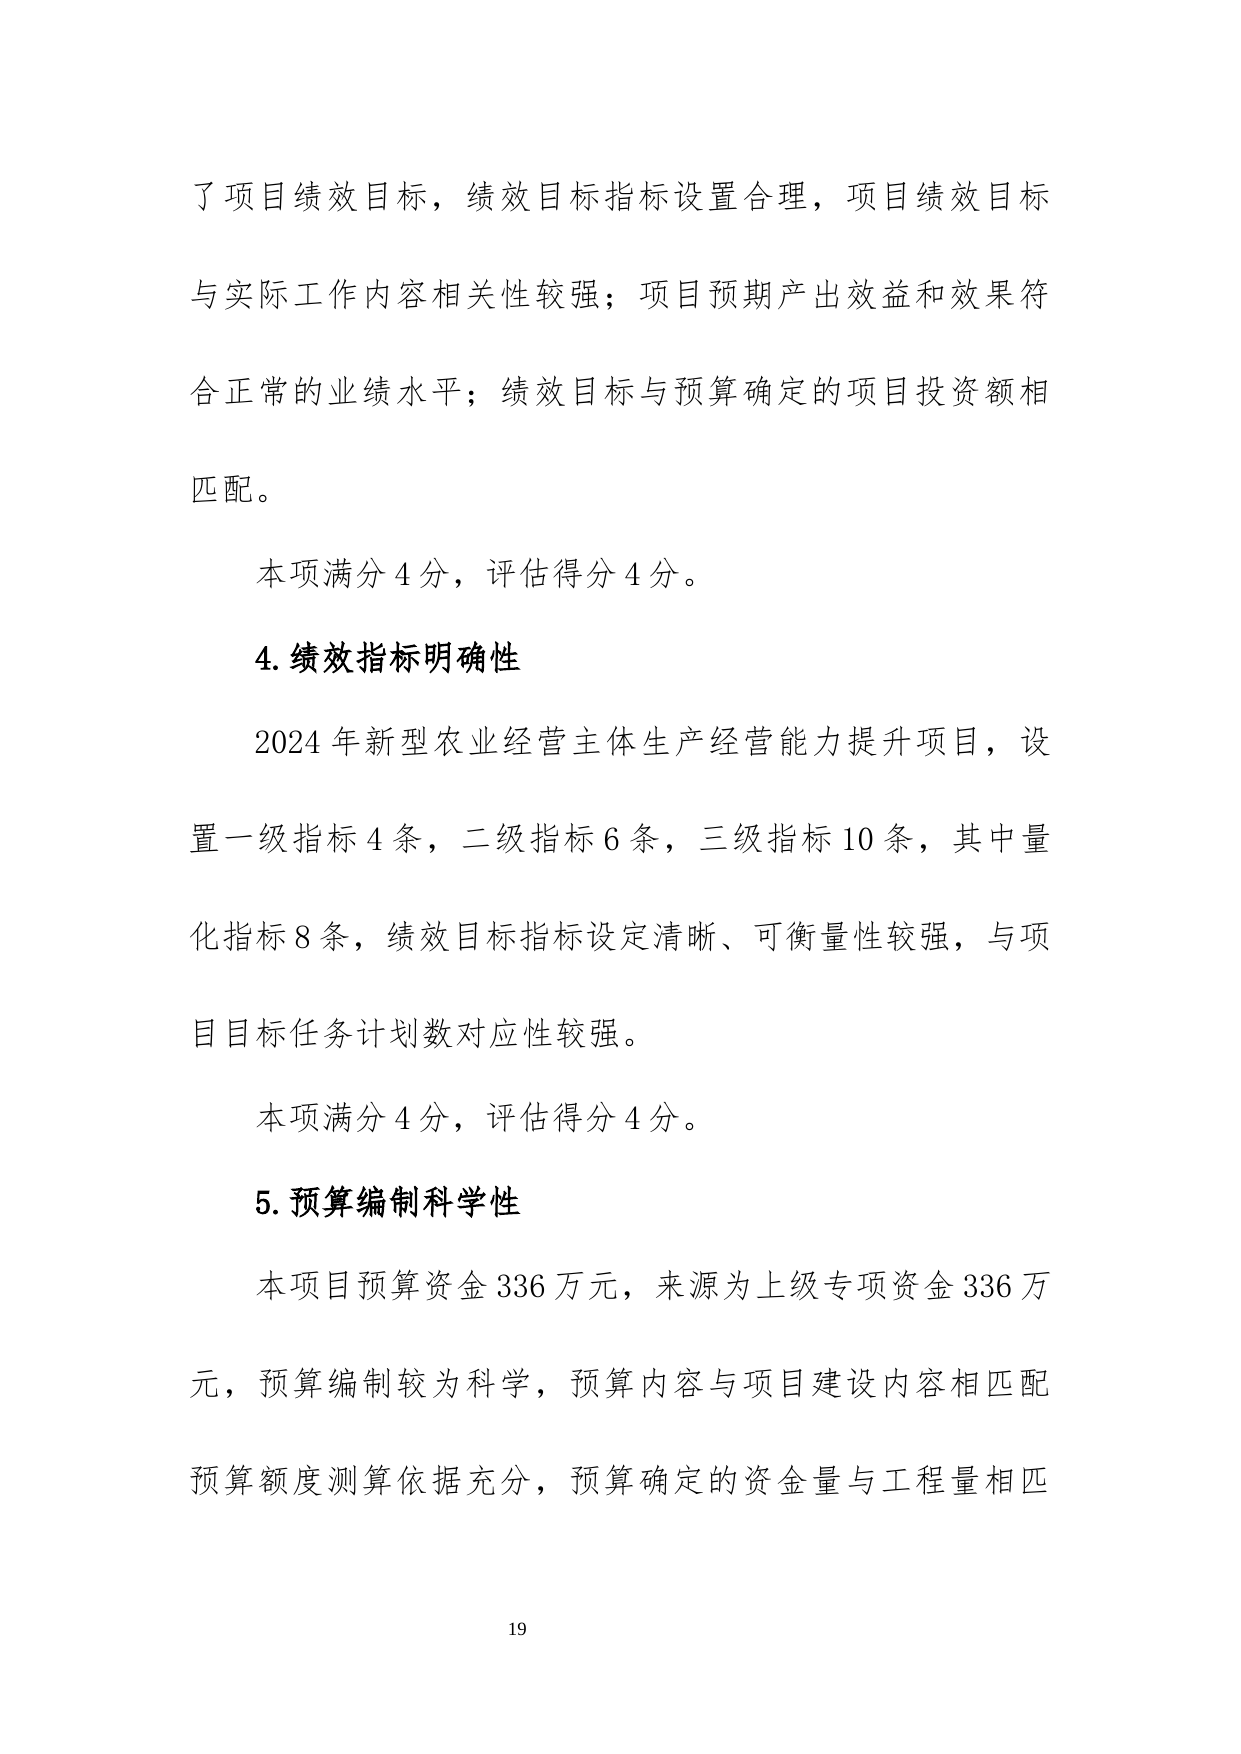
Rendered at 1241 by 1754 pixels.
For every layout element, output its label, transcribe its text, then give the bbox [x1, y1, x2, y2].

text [187, 162, 1053, 519]
text 本项满分4分，评估得分4分。 [187, 1083, 1053, 1148]
text 本项满分4分，评估得分4分。 [187, 538, 1053, 603]
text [187, 1251, 1053, 1511]
text 4.绩效指标明确性 [187, 622, 1053, 687]
text 5.预算编制科学性 [187, 1167, 1053, 1232]
text 2024年新型农业经营主体生产经营能力提升项目，设置一级指标4条，二级指标6条，三级指标10条，其中量化指标8条，绩效目标指标设定清晰、可衡量性较强，与项目目标任务计划数对应性较强。 [187, 706, 1053, 1064]
